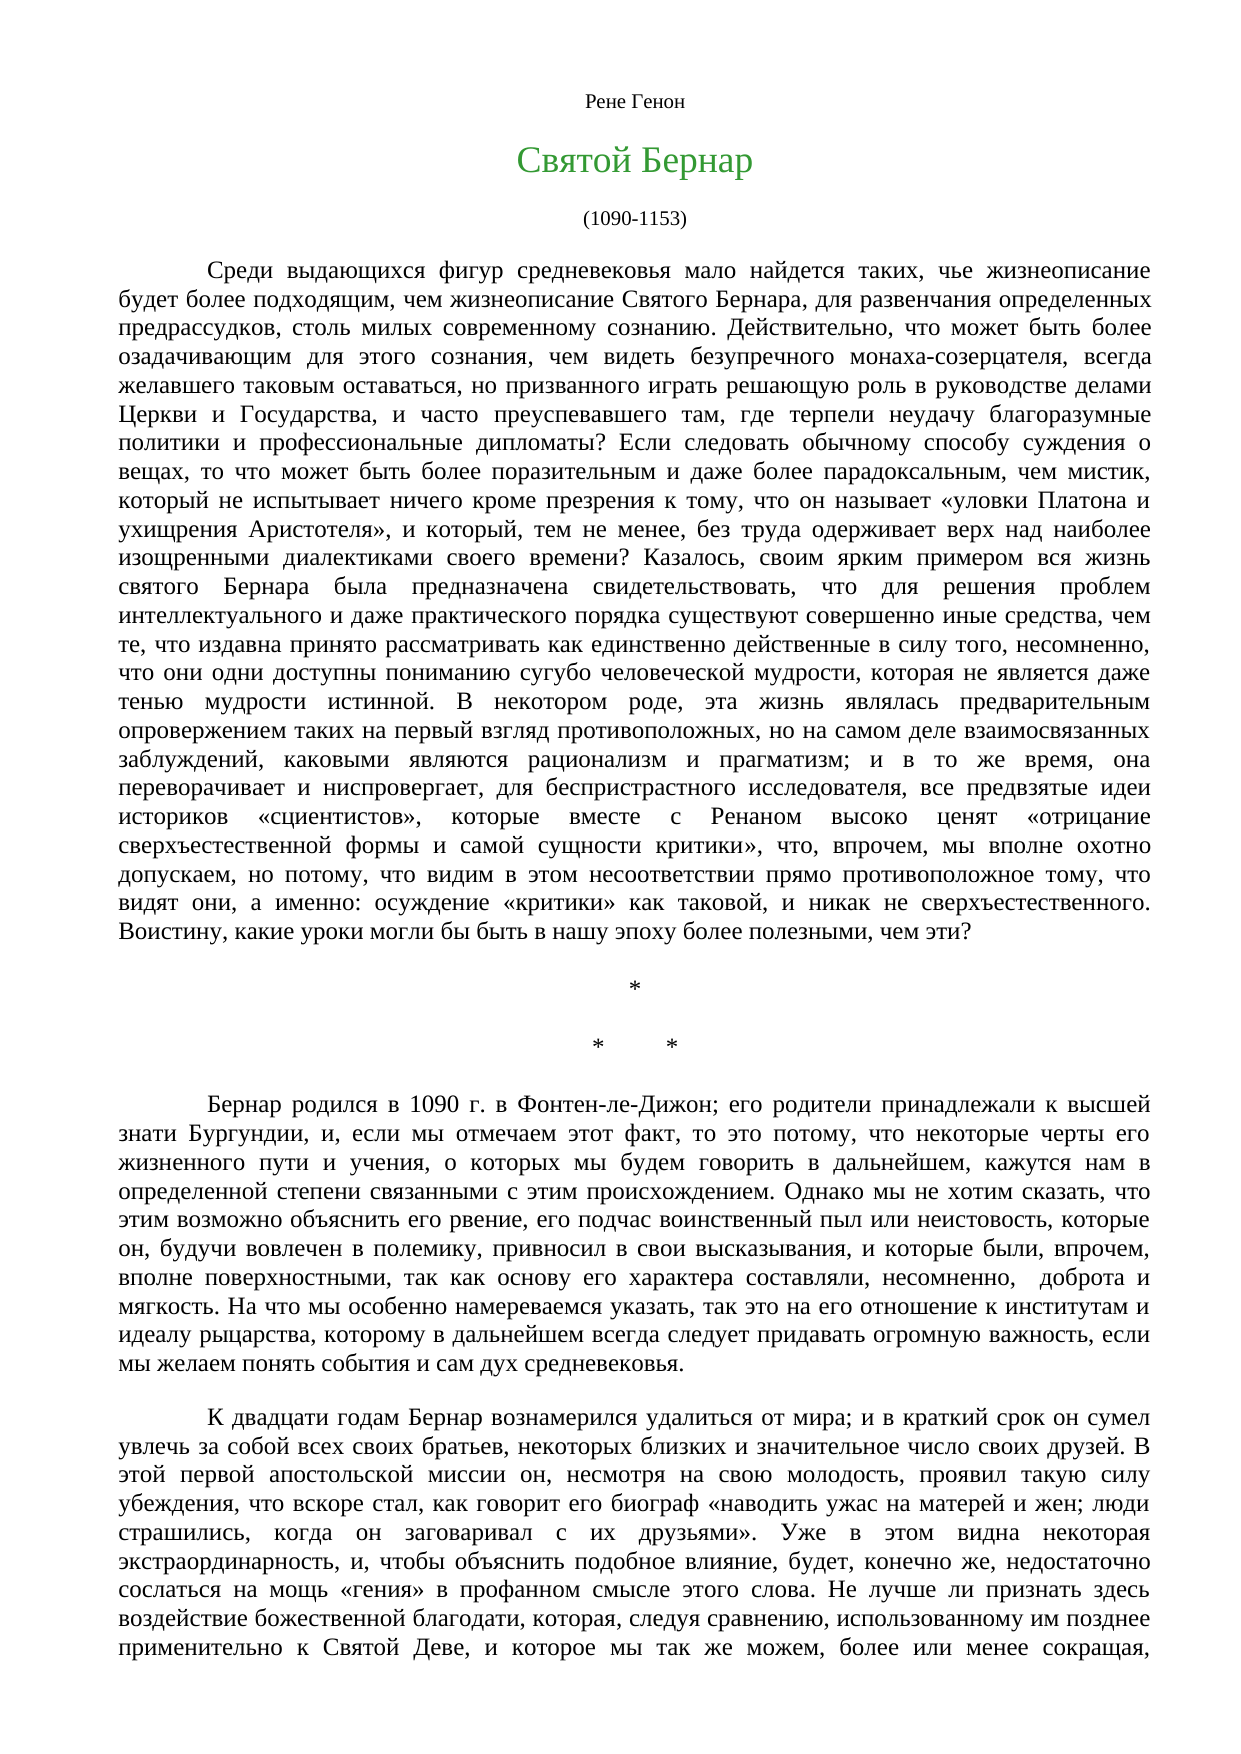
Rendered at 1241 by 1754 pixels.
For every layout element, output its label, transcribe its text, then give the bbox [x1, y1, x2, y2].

text Рене Генон [118, 89, 1152, 113]
text * * * [118, 974, 1152, 1060]
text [118, 1402, 1152, 1661]
text (1090-1153) [118, 206, 1152, 230]
text Среди выдающихся фигур средневековья мало найдется таких, чье жизнеописание будет более подходящим, чем жизнеописание Святого Бернара, для развенчания определенных предрассудков, столь милых современному сознанию. Действительно, что может быть более озадачивающим для этого сознания, чем видеть безупречного монаха-созерцателя, всегда желавшего таковым оставаться, но призванного играть решающую роль в руководстве делами Церкви и Государства, и часто преуспевавшего там, где терпели неудачу благоразумные политики и профессиональные дипломаты? Если следовать обычному способу суждения о вещах, то что может быть более поразительным и даже более парадоксальным, чем мистик, который не испытывает ничего кроме презрения к тому, что он называет «уловки Платона и ухищрения Аристотеля», и который, тем не менее, без труда одерживает верх над наиболее изощренными диалектиками своего времени? Казалось, своим ярким примером вся жизнь святого Бернара была предназначена свидетельствовать, что для решения проблем интеллектуального и даже практического порядка существуют совершенно иные средства, чем те, что издавна принято рассматривать как единственно действенные в силу того, несомненно, что они одни доступны пониманию сугубо человеческой мудрости, которая не является даже тенью мудрости истинной. В некотором роде, эта жизнь являлась предварительным опровержением таких на первый взгляд противоположных, но на самом деле взаимосвязанных заблуждений, каковыми являются рационализм и прагматизм; и в то же время, она переворачивает и ниспровергает, для беспристрастного исследователя, все предвзятые идеи историков «сциентистов», которые вместе с Ренаном высоко ценят «отрицание сверхъестественной формы и самой сущности критики», что, впрочем, мы вполне охотно допускаем, но потому, что видим в этом несоответствии прямо противоположное тому, что видят они, а именно: осуждение «критики» как таковой, и никак не сверхъестественного. Воистину, какие уроки могли бы быть в нашу эпоху более полезными, чем эти? [118, 255, 1152, 945]
text Святой Бернар [118, 138, 1152, 181]
text Бернар родился в 1090 г. в Фонтен-ле-Дижон; его родители принадлежали к высшей знати Бургундии, и, если мы отмечаем этот факт, то это потому, что некоторые черты его жизненного пути и учения, о которых мы будем говорить в дальнейшем, кажутся нам в определенной степени связанными с этим происхождением. Однако мы не хотим сказать, что этим возможно объяснить его рвение, его подчас воинственный пыл или неистовость, которые он, будучи вовлечен в полемику, привносил в свои высказывания, и которые были, впрочем, вполне поверхностными, так как основу его характера составляли, несомненно, доброта и мягкость. На что мы особенно намереваемся указать, так это на его отношение к институтам и идеалу рыцарства, которому в дальнейшем всегда следует придавать огромную важность, если мы желаем понять события и сам дух средневековья. [118, 1089, 1152, 1377]
